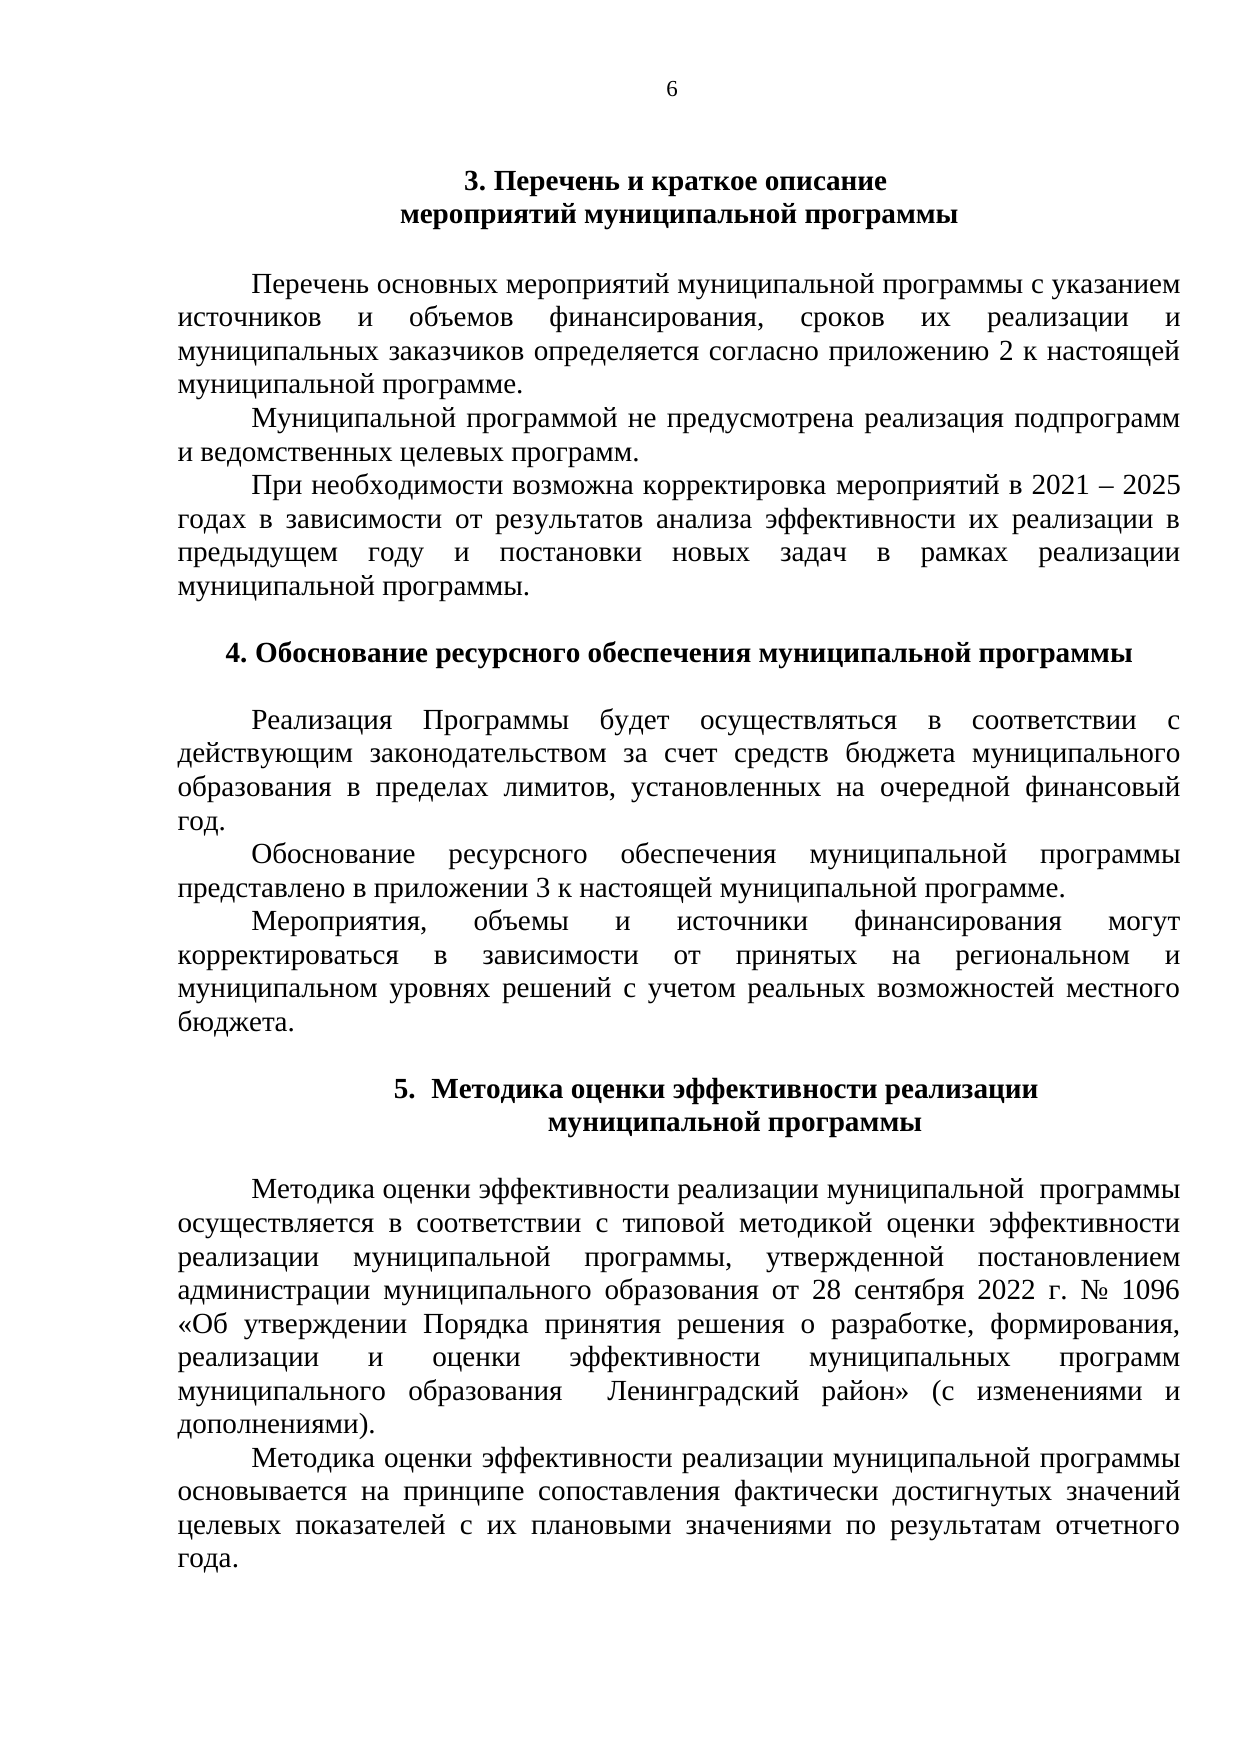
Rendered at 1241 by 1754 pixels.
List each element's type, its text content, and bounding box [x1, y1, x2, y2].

text Перечень основных мероприятий муниципальной программы с указанием источников и объемов финансирования, сроков их реализации и муниципальных заказчиков определяется согласно приложению 2 к настоящей муниципальной программе. [177, 266, 1181, 400]
text При необходимости возможна корректировка мероприятий в 2021 – 2025 годах в зависимости от результатов анализа эффективности их реализации в предыдущем году и постановки новых задач в рамках реализации муниципальной программы. [177, 467, 1181, 601]
text Методика оценки эффективности реализации муниципальной программы основывается на принципе сопоставления фактически достигнутых значений целевых показателей с их плановыми значениями по результатам отчетного года. [177, 1440, 1181, 1574]
text Реализация Программы будет осуществляться в соответствии с действующим законодательством за счет средств бюджета муниципального образования в пределах лимитов, установленных на очередной финансовый год. [177, 702, 1181, 836]
text Обоснование ресурсного обеспечения муниципальной программы представлено в приложении 3 к настоящей муниципальной программе. [177, 836, 1181, 903]
text Мероприятия, объемы и источники финансирования могут корректироваться в зависимости от принятых на региональном и муниципальном уровнях решений с учетом реальных возможностей местного бюджета. [177, 903, 1181, 1037]
list Методика оценки эффективности реализации [251, 1071, 1181, 1104]
list муниципальной программы [288, 1104, 1181, 1138]
list Обоснование ресурсного обеспечения муниципальной программы [177, 635, 1181, 668]
text Муниципальной программой не предусмотрена реализация подпрограмм и ведомственных целевых программ. [177, 400, 1181, 467]
list Перечень и краткое описание мероприятий муниципальной программы [177, 163, 1181, 230]
text Методика оценки эффективности реализации муниципальной программы осуществляется в соответствии с типовой методикой оценки эффективности реализации муниципальной программы, утвержденной постановлением администрации муниципального образования от 28 сентября 2022 г. № 1096 «Об утверждении Порядка принятия решения о разработке, формирования, реализации и оценки эффективности муниципальных программ муниципального образования Ленинградский район» (с изменениями и дополнениями). [177, 1172, 1181, 1440]
